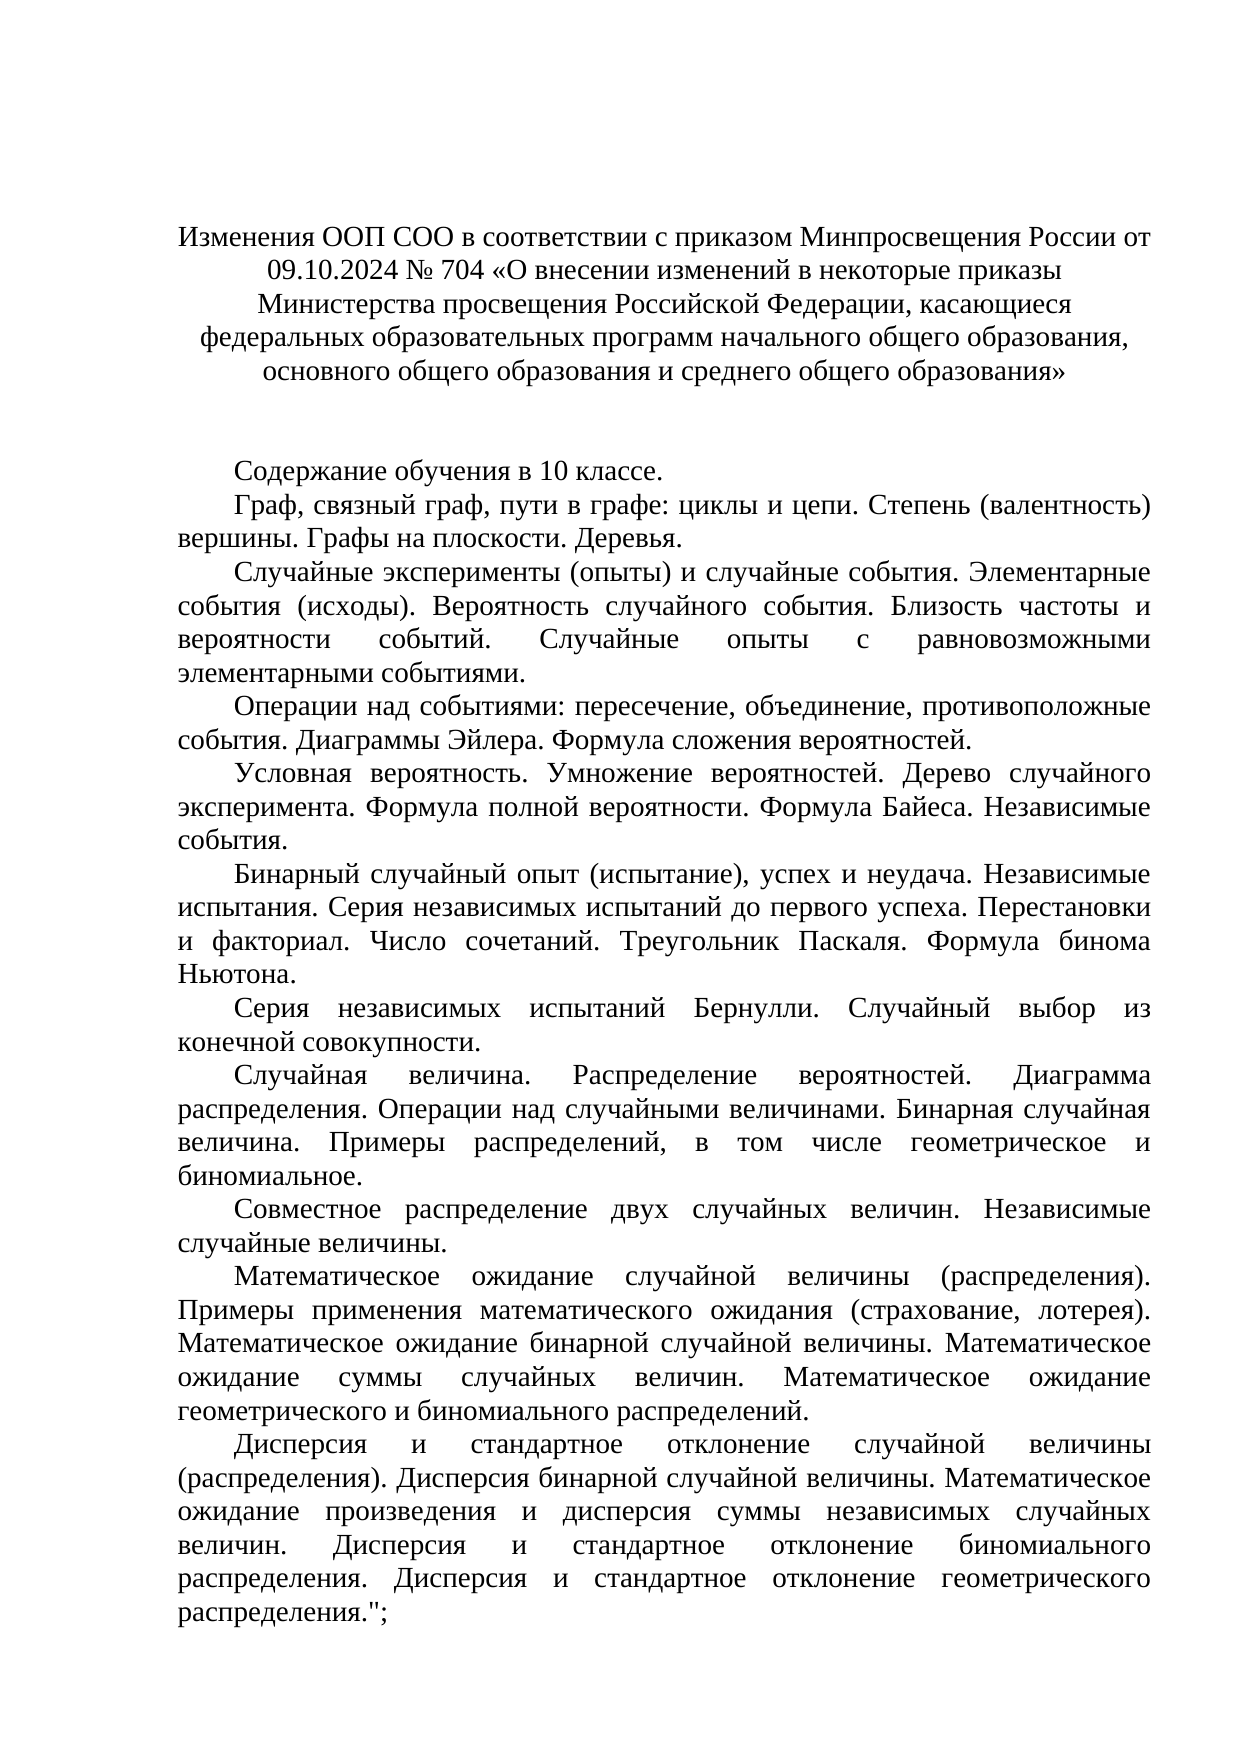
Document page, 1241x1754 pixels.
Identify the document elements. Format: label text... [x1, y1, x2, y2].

text Условная вероятность. Умножение вероятностей. Дерево случайного эксперимента. Формула полной вероятности. Формула Байеса. Независимые события. [177, 755, 1152, 856]
text Граф, связный граф, пути в графе: циклы и цепи. Степень (валентность) вершины. Графы на плоскости. Деревья. [177, 487, 1152, 554]
text Совместное распределение двух случайных величин. Независимые случайные величины. [177, 1191, 1152, 1258]
text Серия независимых испытаний Бернулли. Случайный выбор из конечной совокупности. [177, 990, 1152, 1057]
text Случайная величина. Распределение вероятностей. Диаграмма распределения. Операции над случайными величинами. Бинарная случайная величина. Примеры распределений, в том числе геометрическое и биномиальное. [177, 1057, 1152, 1191]
text Случайные эксперименты (опыты) и случайные события. Элементарные события (исходы). Вероятность случайного события. Близость частоты и вероятности событий. Случайные опыты с равновозможными элементарными событиями. [177, 554, 1152, 688]
text Математическое ожидание случайной величины (распределения). Примеры применения математического ожидания (страхование, лотерея). Математическое ожидание бинарной случайной величины. Математическое ожидание суммы случайных величин. Математическое ожидание геометрического и биномиального распределений. [177, 1258, 1152, 1426]
text Содержание обучения в 10 классе. [177, 453, 1152, 487]
text Дисперсия и стандартное отклонение случайной величины (распределения). Дисперсия бинарной случайной величины. Математическое ожидание произведения и дисперсия суммы независимых случайных величин. Дисперсия и стандартное отклонение биномиального распределения. Дисперсия и стандартное отклонение геометрического распределения."; [177, 1426, 1152, 1627]
text Операции над событиями: пересечение, объединение, противоположные события. Диаграммы Эйлера. Формула сложения вероятностей. [177, 688, 1152, 755]
text Бинарный случайный опыт (испытание), успех и неудача. Независимые испытания. Серия независимых испытаний до первого успеха. Перестановки и факториал. Число сочетаний. Треугольник Паскаля. Формула бинома Ньютона. [177, 856, 1152, 990]
text Изменения ООП СОО в соответствии с приказом Минпросвещения России от 09.10.2024 № 704 «О внесении изменений в некоторые приказы Министерства просвещения Российской Федерации, касающиеся федеральных образовательных программ начального общего образования, основного общего образования и среднего общего образования» [177, 219, 1152, 386]
